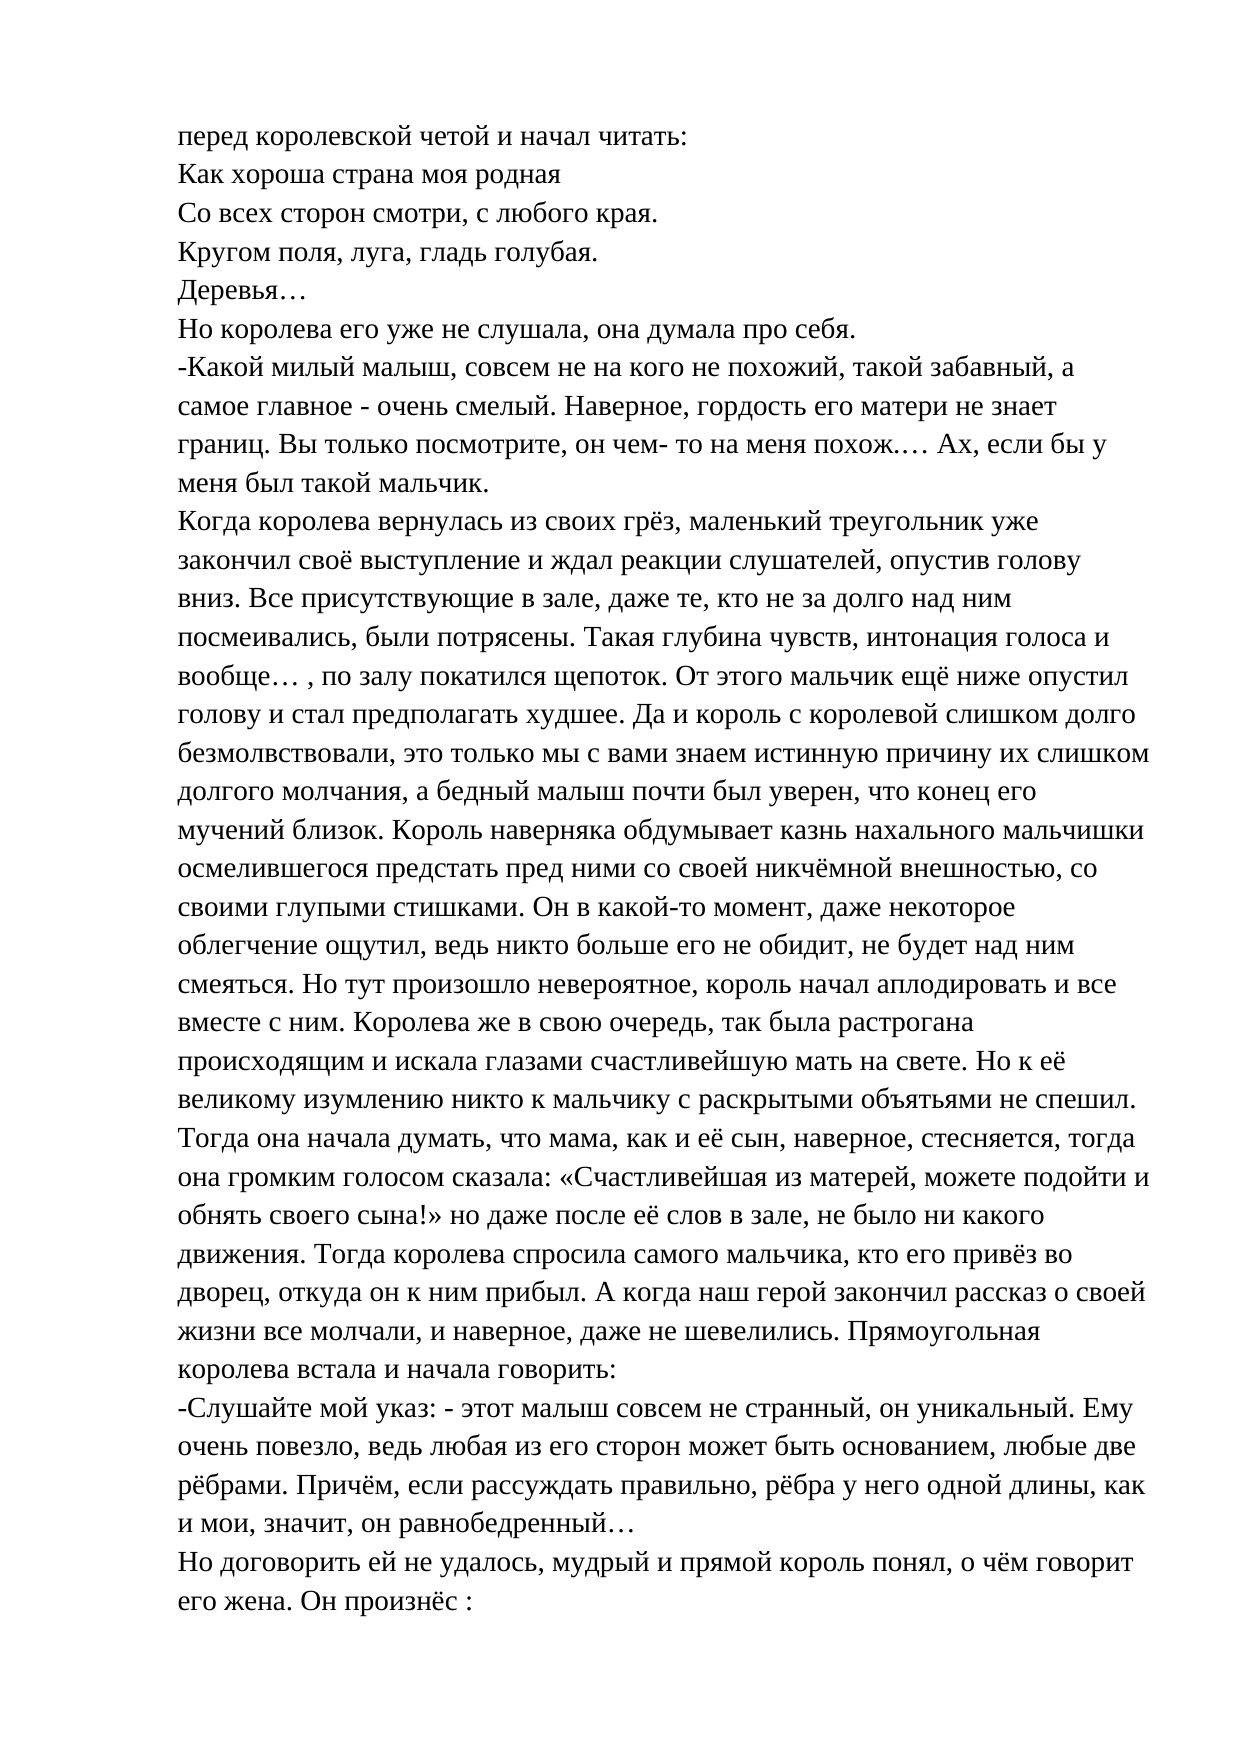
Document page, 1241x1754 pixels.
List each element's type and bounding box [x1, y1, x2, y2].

text [177, 118, 1152, 1616]
